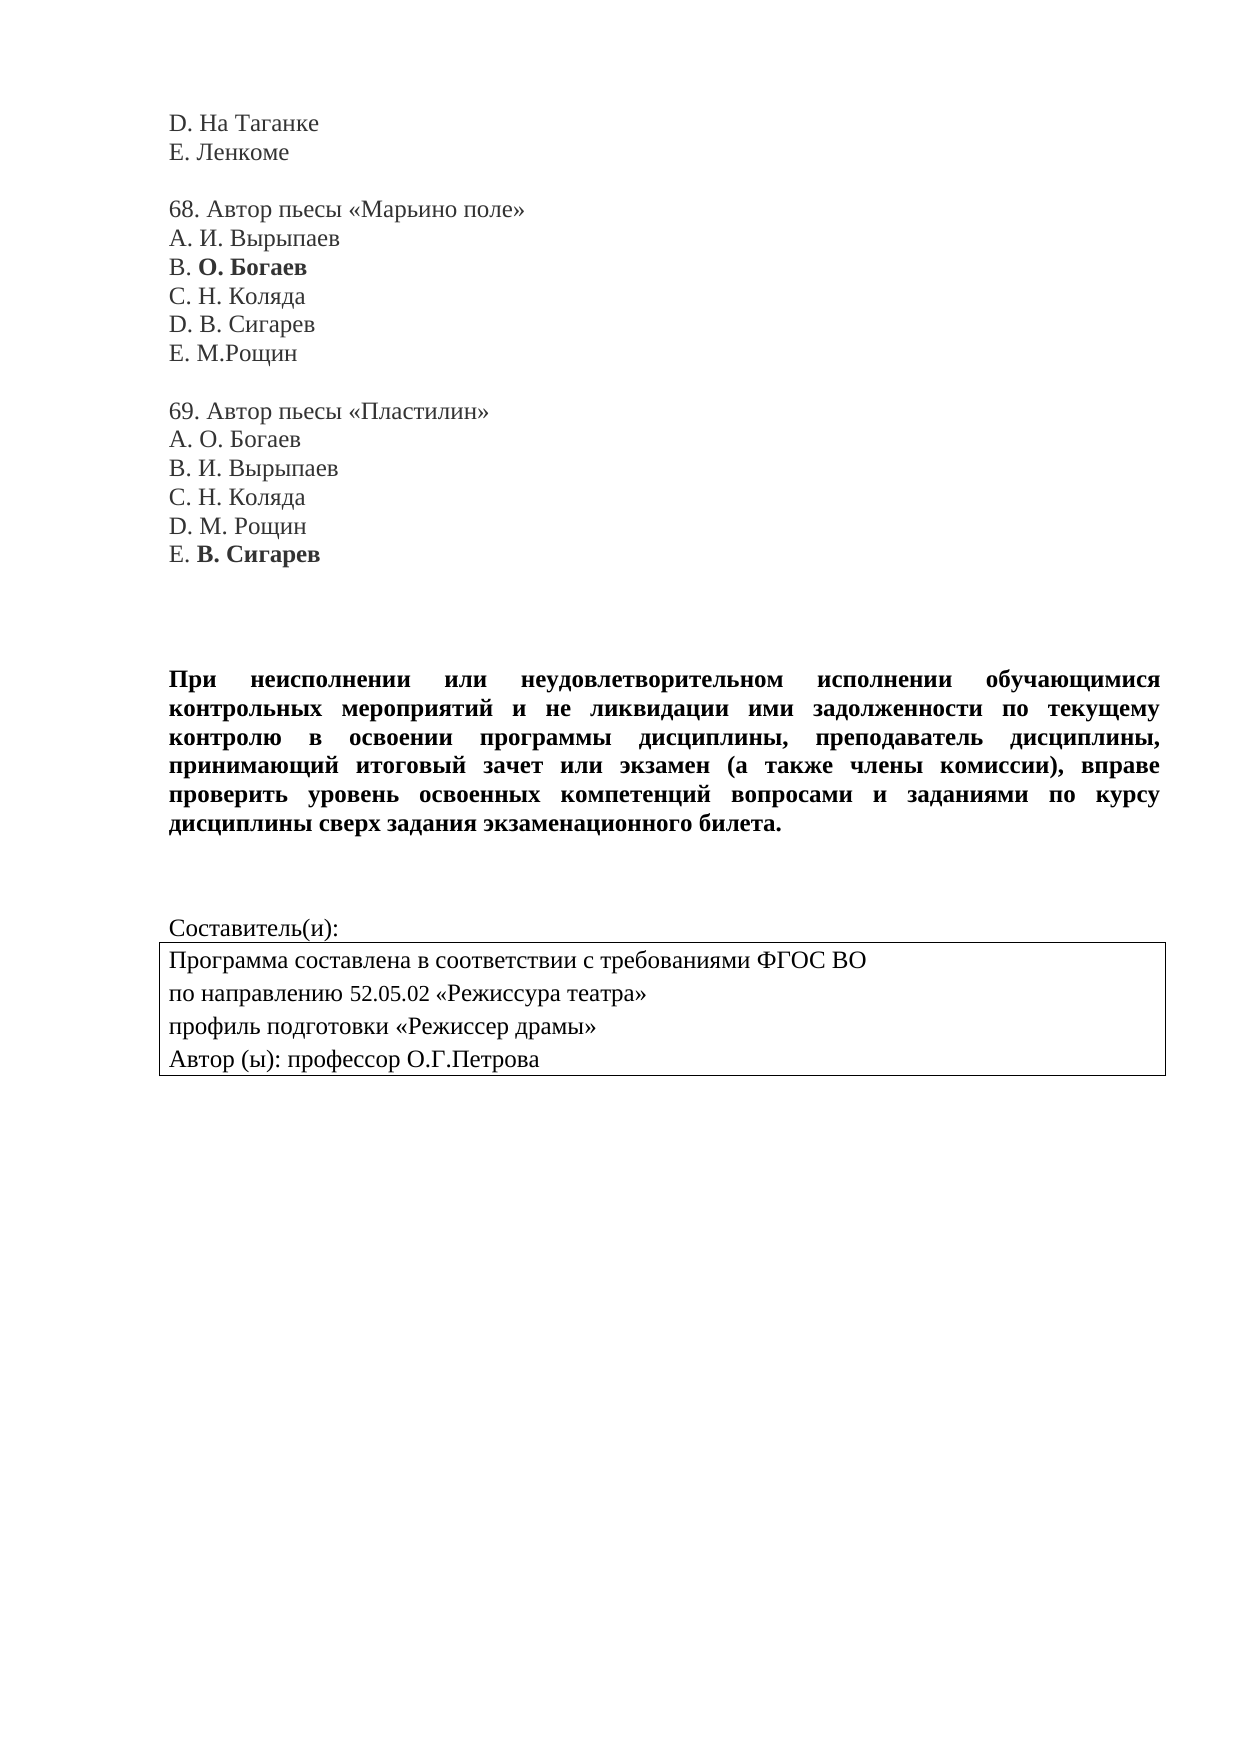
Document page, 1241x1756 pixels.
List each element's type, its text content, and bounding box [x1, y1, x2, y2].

text При неисполнении или неудовлетворительном исполнении обучающимися контрольных мероприятий и не ликвидации ими задолженности по текущему контролю в освоении программы дисциплины, преподаватель дисциплины, принимающий итоговый зачет или экзамен (а также члены комиссии), вправе проверить уровень освоенных компетенций вопросами и заданиями по курсу дисциплины сверх задания экзаменационного билета. [169, 664, 1161, 837]
text 69. Автор пьесы «Пластилин» [169, 396, 1161, 424]
text E. М.Рощин [169, 338, 1161, 367]
text B. О. Богаев [169, 252, 1161, 281]
text E. В. Сигарев [169, 539, 1161, 568]
text D. На Таганке [169, 108, 1161, 137]
text A. И. Вырыпаев [169, 223, 1161, 252]
text D. В. Сигарев [169, 309, 1161, 338]
text по направлению 52.05.02 «Режиссура театра» [160, 975, 1165, 1007]
text C. Н. Коляда [169, 482, 1161, 511]
text D. М. Рощин [169, 511, 1161, 539]
text профиль подготовки «Режиссер драмы» [160, 1008, 1165, 1040]
text B. И. Вырыпаев [169, 453, 1161, 482]
text Составитель(и): [169, 913, 1161, 942]
text E. Ленкоме [169, 137, 1161, 166]
text A. О. Богаев [169, 424, 1161, 453]
text Программа составлена в соответствии с требованиями ФГОС ВО [160, 943, 1165, 974]
text Автор (ы): профессор О.Г.Петрова [160, 1041, 1165, 1075]
text 68. Автор пьесы «Марьино поле» [169, 194, 1161, 223]
text C. Н. Коляда [169, 281, 1161, 309]
